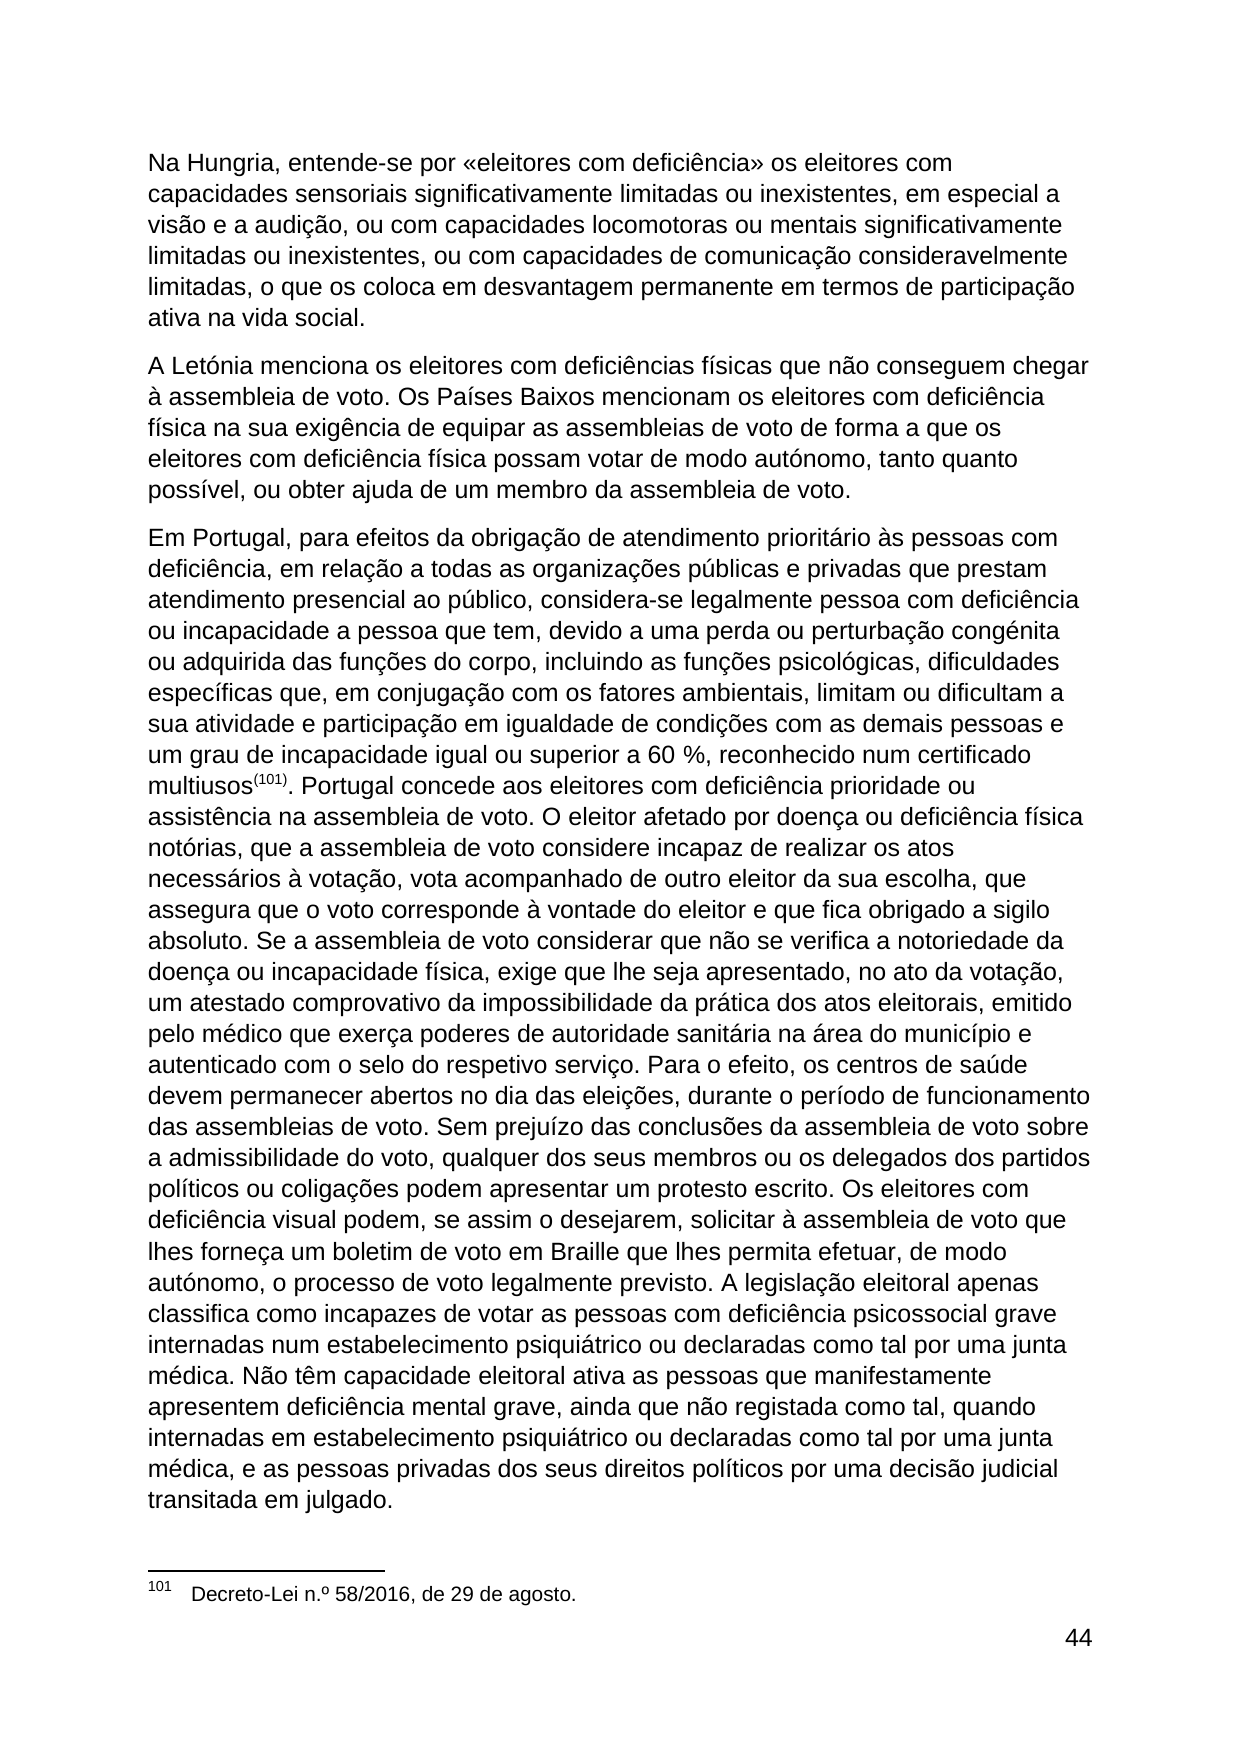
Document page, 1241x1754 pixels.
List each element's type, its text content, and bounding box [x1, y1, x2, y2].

text Na Hungria, entende-se por «eleitores com deficiência» os eleitores com capacidades sensoriais significativamente limitadas ou inexistentes, em especial a visão e a audição, ou com capacidades locomotoras ou mentais significativamente limitadas ou inexistentes, ou com capacidades de comunicação consideravelmente limitadas, o que os coloca em desvantagem permanente em termos de participação ativa na vida social. [148, 148, 1092, 332]
text A Letónia menciona os eleitores com deficiências físicas que não conseguem chegar à assembleia de voto. Os Países Baixos mencionam os eleitores com deficiência física na sua exigência de equipar as assembleias de voto de forma a que os eleitores com deficiência física possam votar de modo autónomo, tanto quanto possível, ou obter ajuda de um membro da assembleia de voto. [148, 351, 1092, 503]
text Em Portugal, para efeitos da obrigação de atendimento prioritário às pessoas com deficiência, em relação a todas as organizações públicas e privadas que prestam atendimento presencial ao público, considera-se legalmente pessoa com deficiência ou incapacidade a pessoa que tem, devido a uma perda ou perturbação congénita ou adquirida das funções do corpo, incluindo as funções psicológicas, dificuldades específicas que, em conjugação com os fatores ambientais, limitam ou dificultam a sua atividade e participação em igualdade de condições com as demais pessoas e um grau de incapacidade igual ou superior a 60 %, reconhecido num certificado multiusos(). Portugal concede aos eleitores com deficiência prioridade ou assistência na assembleia de voto. O eleitor afetado por doença ou deficiência física notórias, que a assembleia de voto considere incapaz de realizar os atos necessários à votação, vota acompanhado de outro eleitor da sua escolha, que assegura que o voto corresponde à vontade do eleitor e que fica obrigado a sigilo absoluto. Se a assembleia de voto considerar que não se verifica a notoriedade da doença ou incapacidade física, exige que lhe seja apresentado, no ato da votação, um atestado comprovativo da impossibilidade da prática dos atos eleitorais, emitido pelo médico que exerça poderes de autoridade sanitária na área do município e autenticado com o selo do respetivo serviço. Para o efeito, os centros de saúde devem permanecer abertos no dia das eleições, durante o período de funcionamento das assembleias de voto. Sem prejuízo das conclusões da assembleia de voto sobre a admissibilidade do voto, qualquer dos seus membros ou os delegados dos partidos políticos ou coligações podem apresentar um protesto escrito. Os eleitores com deficiência visual podem, se assim o desejarem, solicitar à assembleia de voto que lhes forneça um boletim de voto em Braille que lhes permita efetuar, de modo autónomo, o processo de voto legalmente previsto. A legislação eleitoral apenas classifica como incapazes de votar as pessoas com deficiência psicossocial grave internadas num estabelecimento psiquiátrico ou declaradas como tal por uma junta médica. Não têm capacidade eleitoral ativa as pessoas que manifestamente apresentem deficiência mental grave, ainda que não registada como tal, quando internadas em estabelecimento psiquiátrico ou declaradas como tal por uma junta médica, e as pessoas privadas dos seus direitos políticos por uma decisão judicial transitada em julgado. [148, 522, 1092, 1513]
